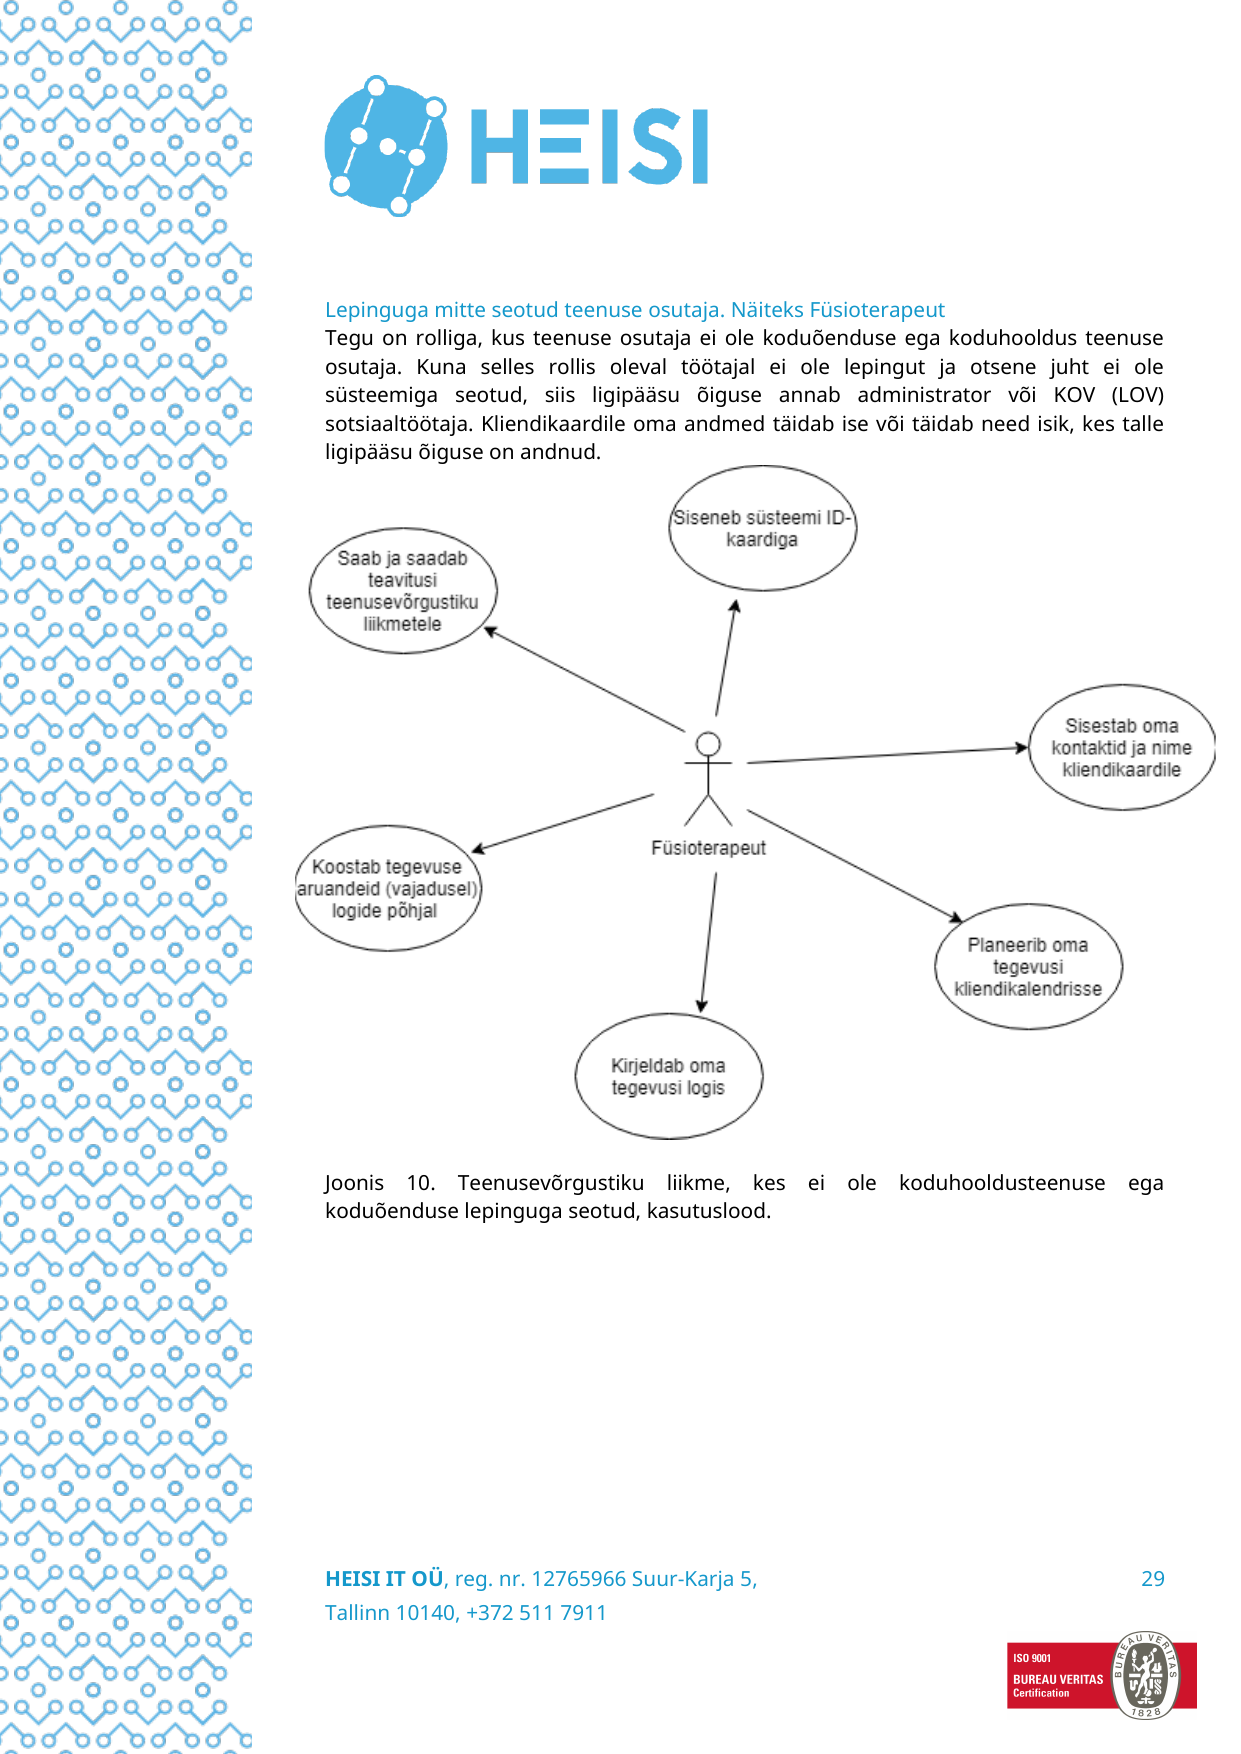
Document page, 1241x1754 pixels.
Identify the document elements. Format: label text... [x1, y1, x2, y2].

text Joonis 10. Teenusevõrgustiku liikme, kes ei ole koduhooldusteenuse ega koduõenduse lepinguga seotud, kasutuslood. [325, 1168, 1165, 1224]
picture [324, 75, 708, 217]
picture [1007, 1631, 1197, 1720]
subtitle Lepinguga mitte seotud teenuse osutaja. Näiteks Füsioterapeut [325, 295, 1165, 323]
text Tegu on rolliga, kus teenuse osutaja ei ole koduõenduse ega koduhooldus teenuse osutaja. Kuna selles rollis oleval töötajal ei ole lepingut ja otsene juht ei ole süsteemiga seotud, siis ligipääsu õiguse annab administrator või KOV (LOV) sotsiaaltöötaja. Kliendikaardile oma andmed täidab ise või täidab need isik, kes talle ligipääsu õiguse on andnud. [325, 323, 1165, 465]
picture [295, 465, 1216, 1140]
